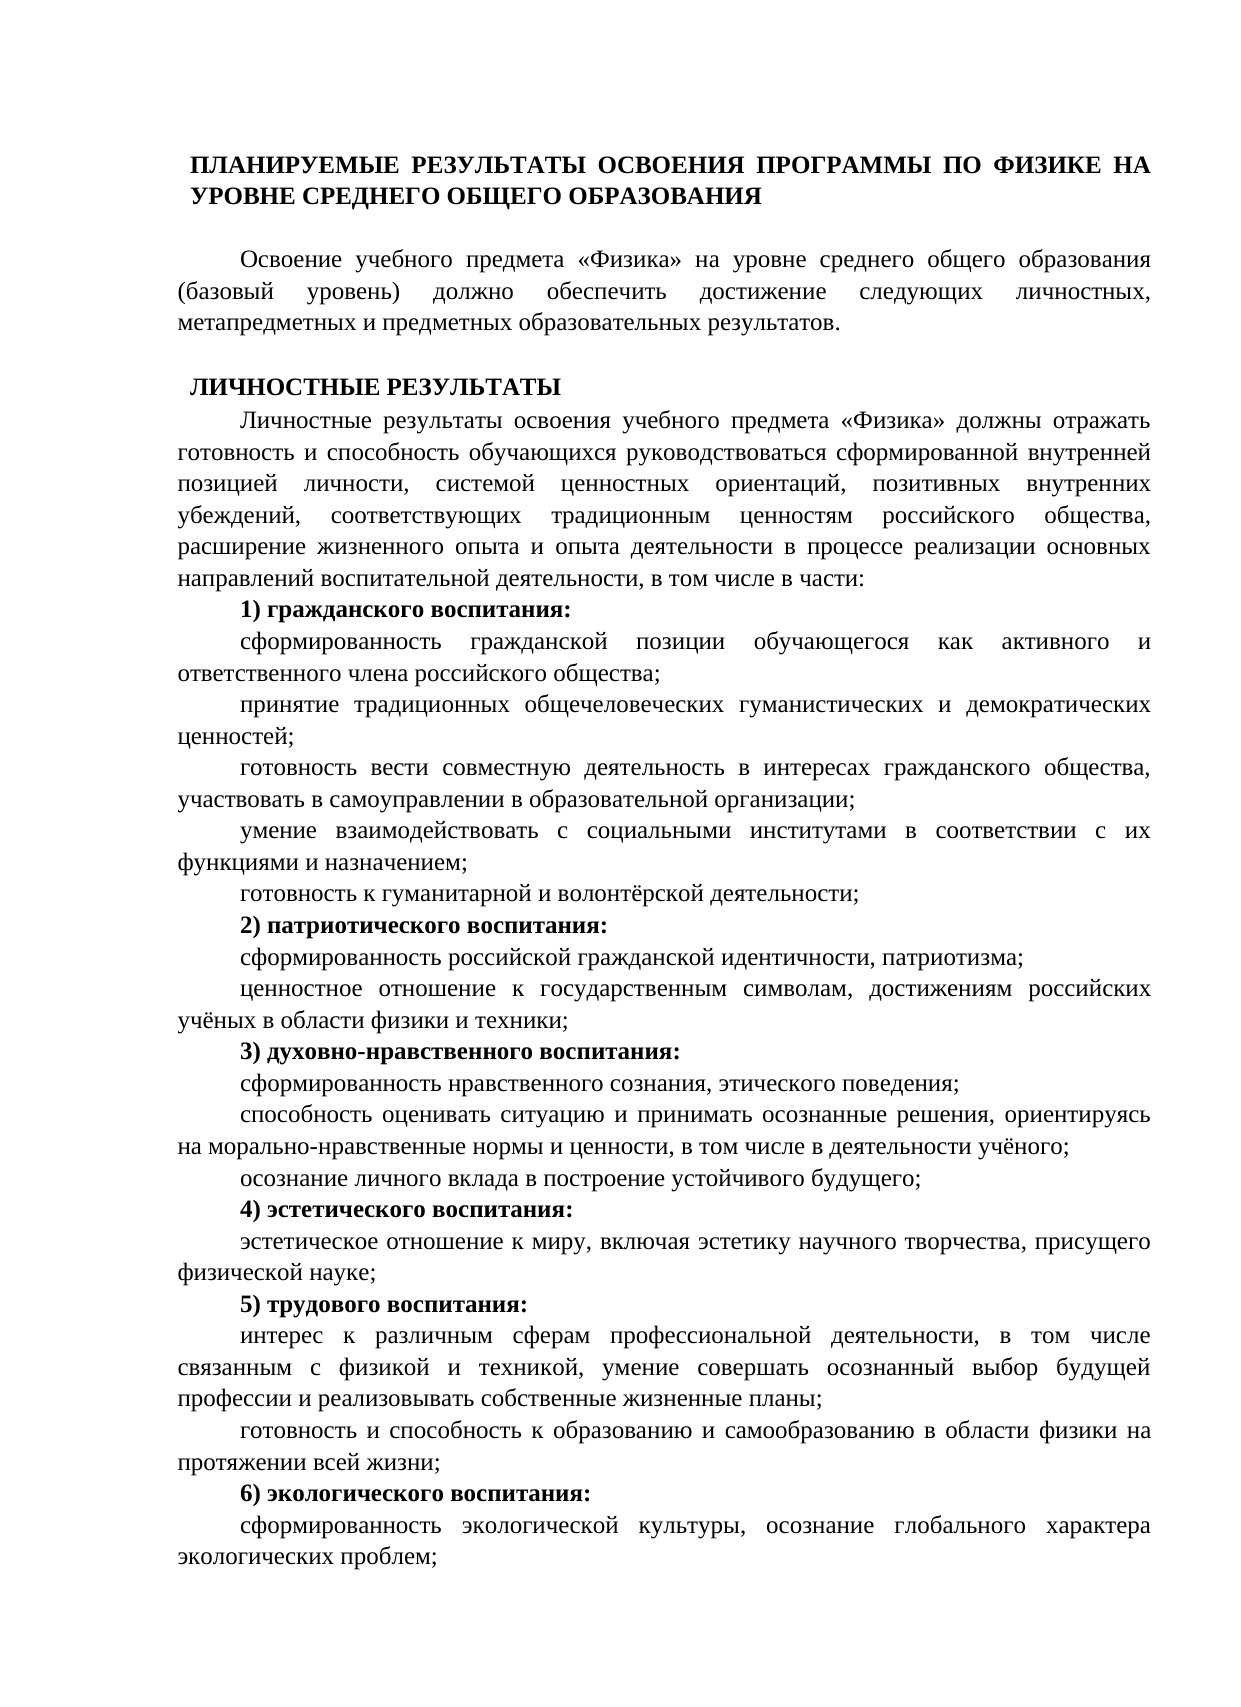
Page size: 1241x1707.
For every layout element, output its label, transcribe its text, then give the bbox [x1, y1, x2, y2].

text сформированность экологической культуры, осознание глобального характера экологических проблем; [177, 1510, 1152, 1570]
text готовность к гуманитарной и волонтёрской деятельности; [177, 878, 1152, 907]
text способность оценивать ситуацию и принимать осознанные решения, ориентируясь на морально-нравственные нормы и ценности, в том числе в деятельности учёного; [177, 1099, 1152, 1160]
text ценностное отношение к государственным символам, достижениям российских учёных в области физики и техники; [177, 973, 1152, 1033]
text осознание личного вклада в построение устойчивого будущего; [177, 1163, 1152, 1191]
text 6) экологического воспитания: [177, 1478, 1152, 1507]
text 1) гражданского воспитания: [177, 594, 1152, 623]
text готовность и способность к образованию и самообразованию в области физики на протяжении всей жизни; [177, 1415, 1152, 1475]
text сформированность российской гражданской идентичности, патриотизма; [177, 942, 1152, 970]
text Личностные результаты освоения учебного предмета «Физика» должны отражать готовность и способность обучающихся руководствоваться сформированной внутренней позицией личности, системой ценностных ориентаций, позитивных внутренних убеждений, соответствующих традиционным ценностям российского общества, расширение жизненного опыта и опыта деятельности в процессе реализации основных направлений воспитательной деятельности, в том числе в части: [177, 405, 1152, 592]
text принятие традиционных общечеловеческих гуманистических и демократических ценностей; [177, 689, 1152, 749]
text 3) духовно-нравственного воспитания: [177, 1036, 1152, 1065]
text ПЛАНИРУЕМЫЕ РЕЗУЛЬТАТЫ ОСВОЕНИЯ ПРОГРАММЫ ПО ФИЗИКЕ НА УРОВНЕ СРЕДНЕГО ОБЩЕГО ОБРАЗОВАНИЯ [190, 150, 1152, 210]
text сформированность гражданской позиции обучающегося как активного и ответственного члена российского общества; [177, 626, 1152, 686]
text 2) патриотического воспитания: [177, 910, 1152, 939]
text интерес к различным сферам профессиональной деятельности, в том числе связанным с физикой и техникой, умение совершать осознанный выбор будущей профессии и реализовывать собственные жизненные планы; [177, 1320, 1152, 1412]
text сформированность нравственного сознания, этического поведения; [177, 1068, 1152, 1097]
text готовность вести совместную деятельность в интересах гражданского общества, участвовать в самоуправлении в образовательной организации; [177, 752, 1152, 813]
text 5) трудового воспитания: [177, 1289, 1152, 1318]
text эстетическое отношение к миру, включая эстетику научного творчества, присущего физической науке; [177, 1226, 1152, 1286]
text умение взаимодействовать с социальными институтами в соответствии с их функциями и назначением; [177, 815, 1152, 876]
text Освоение учебного предмета «Физика» на уровне среднего общего образования (базовый уровень) должно обеспечить достижение следующих личностных, метапредметных и предметных образовательных результатов. [177, 244, 1152, 336]
text 4) эстетического воспитания: [177, 1194, 1152, 1223]
text ЛИЧНОСТНЫЕ РЕЗУЛЬТАТЫ [190, 372, 1152, 401]
